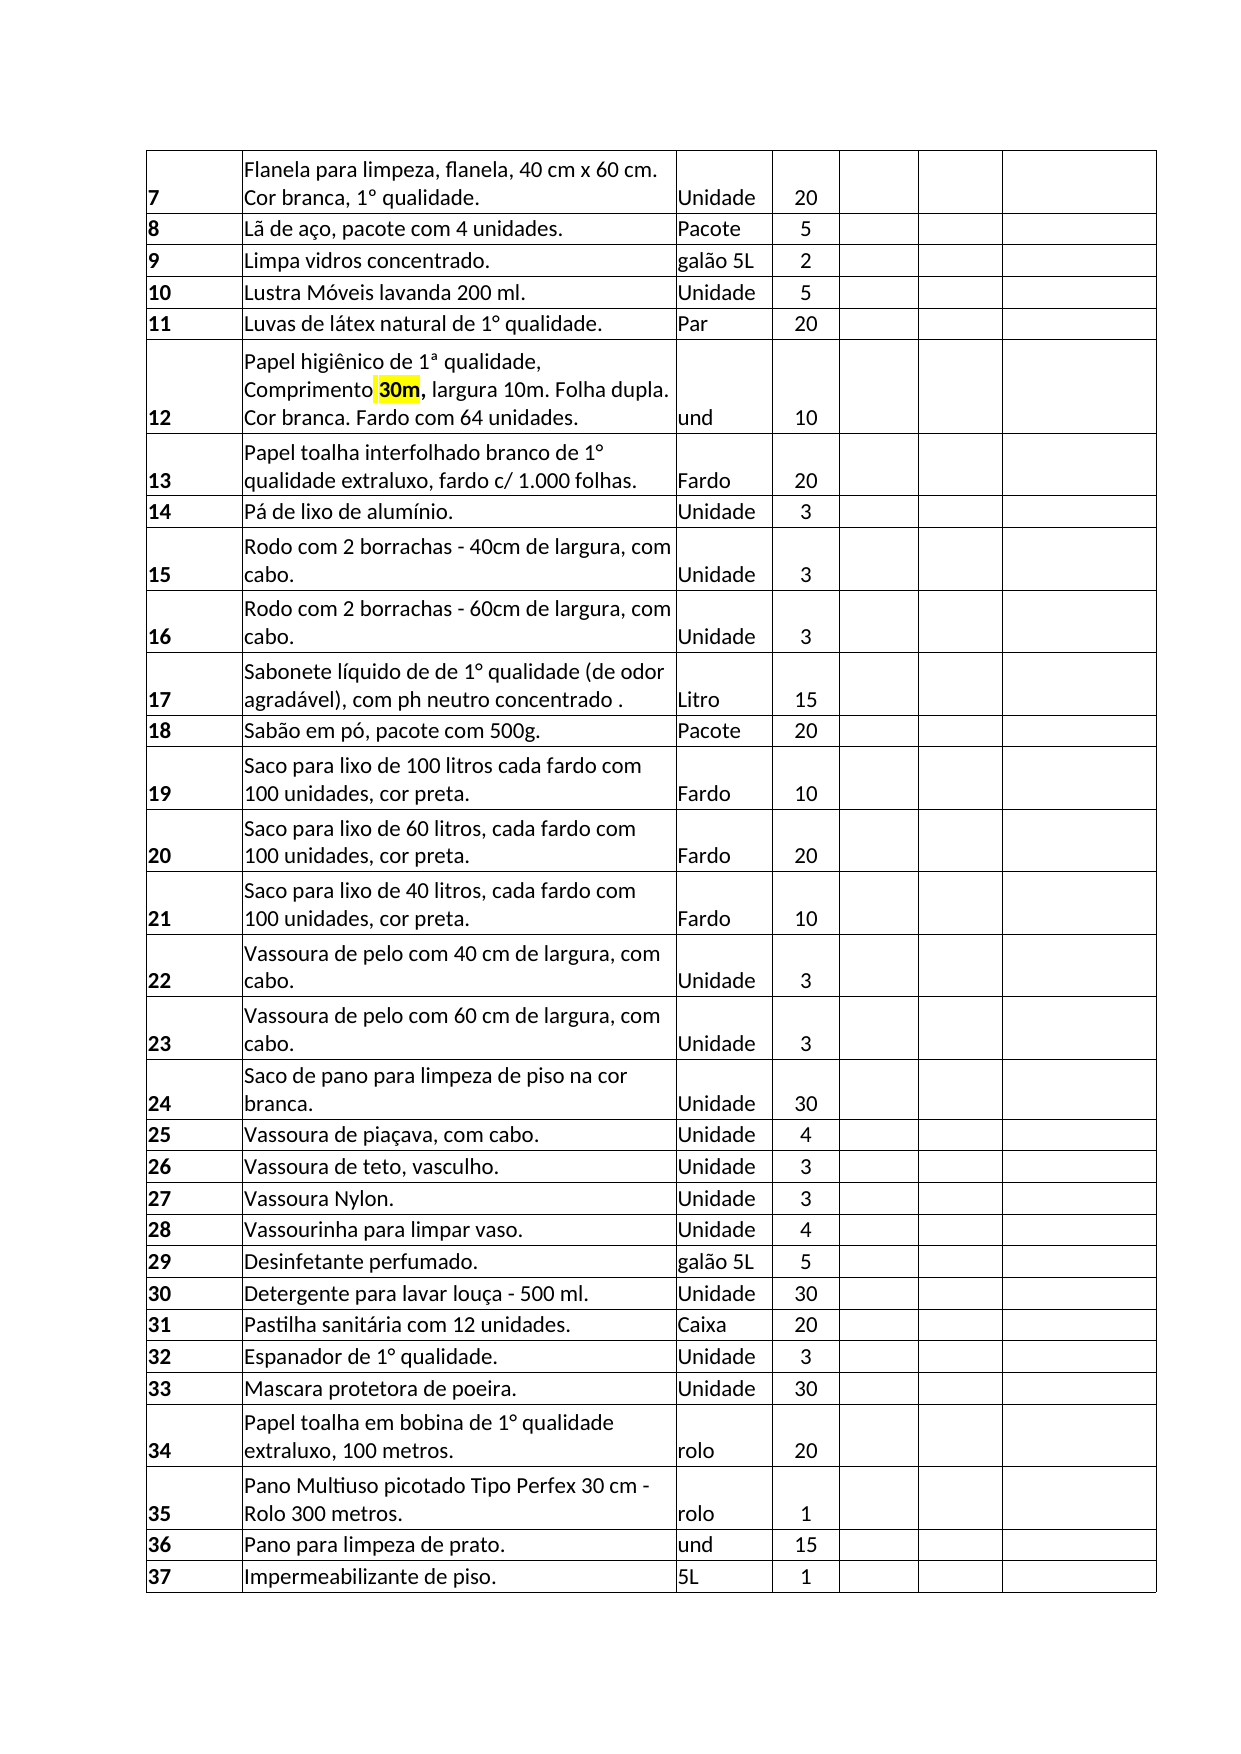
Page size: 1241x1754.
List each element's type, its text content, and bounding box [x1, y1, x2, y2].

table_cell 30 [773, 1060, 839, 1118]
table_cell [1003, 151, 1156, 212]
table_cell [1003, 1151, 1156, 1182]
table_cell [840, 340, 918, 433]
table_cell [919, 810, 1002, 871]
table_cell [1003, 1246, 1156, 1277]
table_cell [919, 309, 1002, 339]
table_cell [1003, 1215, 1156, 1245]
table_cell [1003, 1405, 1156, 1466]
table_cell [840, 1120, 918, 1150]
table_cell 15 [773, 653, 839, 714]
table_cell 3 [773, 935, 839, 996]
table_cell [919, 434, 1002, 495]
table_cell 30 [147, 1278, 242, 1308]
table_cell 5 [773, 1246, 839, 1277]
table_cell [919, 1373, 1002, 1403]
table_cell 19 [147, 747, 242, 809]
table_cell Impermeabilizante de piso. [243, 1561, 676, 1592]
table_cell Limpa vidros concentrado. [243, 245, 676, 276]
table_cell Flanela para limpeza, flanela, 40 cm x 60 cm. Cor branca, 1º qualidade. [243, 151, 676, 212]
table_cell [840, 716, 918, 746]
table_cell 14 [147, 496, 242, 527]
table_cell 3 [773, 997, 839, 1059]
table_cell [840, 1183, 918, 1213]
table_cell 31 [147, 1310, 242, 1340]
table_cell [840, 1278, 918, 1308]
table_cell 20 [773, 309, 839, 339]
table_cell Rodo com 2 borrachas - 40cm de largura, com cabo. [243, 528, 676, 589]
table_cell [919, 245, 1002, 276]
table_cell [919, 935, 1002, 996]
table_cell Unidade [677, 1373, 772, 1403]
table_cell 20 [773, 716, 839, 746]
table_cell Pá de lixo de alumínio. [243, 496, 676, 527]
table_cell 20 [773, 1310, 839, 1340]
table_cell [919, 1151, 1002, 1182]
table_cell 23 [147, 997, 242, 1059]
table_cell 5 [773, 214, 839, 244]
table_cell Mascara protetora de poeira. [243, 1373, 676, 1403]
table_cell [1003, 309, 1156, 339]
table_cell [1003, 434, 1156, 495]
table_cell Fardo [677, 747, 772, 809]
table_cell [919, 1120, 1002, 1150]
table_cell [1003, 935, 1156, 996]
table_cell 3 [773, 496, 839, 527]
table_cell [919, 1405, 1002, 1466]
table_cell 10 [773, 747, 839, 809]
table_cell [840, 1405, 918, 1466]
table_cell [1003, 340, 1156, 433]
table_cell 7 [147, 151, 242, 212]
table_cell 26 [147, 1151, 242, 1182]
table_cell 15 [773, 1530, 839, 1560]
table_cell [1003, 1120, 1156, 1150]
table_cell [919, 1561, 1002, 1592]
table_cell Unidade [677, 1120, 772, 1150]
table_cell [840, 810, 918, 871]
table_cell 3 [773, 1151, 839, 1182]
table_cell [1003, 528, 1156, 589]
table_cell Unidade [677, 935, 772, 996]
table_cell [919, 1060, 1002, 1118]
table_cell 28 [147, 1215, 242, 1245]
table_cell Par [677, 309, 772, 339]
table_cell Unidade [677, 528, 772, 589]
table_cell 20 [773, 810, 839, 871]
table_cell Saco para lixo de 60 litros, cada fardo com 100 unidades, cor preta. [243, 810, 676, 871]
table_cell [840, 1310, 918, 1340]
table_cell Unidade [677, 1215, 772, 1245]
table_cell 36 [147, 1530, 242, 1560]
table_cell Papel toalha interfolhado branco de 1° qualidade extraluxo, fardo c/ 1.000 folhas. [243, 434, 676, 495]
table_cell Fardo [677, 434, 772, 495]
table_cell [840, 1373, 918, 1403]
table_cell 15 [147, 528, 242, 589]
table_cell 30 [773, 1278, 839, 1308]
table_cell [1003, 997, 1156, 1059]
table_cell 35 [147, 1467, 242, 1528]
table_cell [840, 151, 918, 212]
table_cell 10 [773, 340, 839, 433]
table_cell Pacote [677, 214, 772, 244]
table_cell 11 [147, 309, 242, 339]
table_cell Pano Multiuso picotado Tipo Perfex 30 cm - Rolo 300 metros. [243, 1467, 676, 1528]
table_cell [1003, 1530, 1156, 1560]
table_cell [840, 309, 918, 339]
table_cell Caixa [677, 1310, 772, 1340]
table_cell [840, 245, 918, 276]
table_cell [840, 653, 918, 714]
table_cell [1003, 747, 1156, 809]
table_cell [919, 716, 1002, 746]
table_cell Unidade [677, 1183, 772, 1213]
table_cell [840, 591, 918, 652]
table_cell [840, 1060, 918, 1118]
table_cell 24 [147, 1060, 242, 1118]
table_cell [840, 434, 918, 495]
table_cell [919, 1467, 1002, 1528]
table_cell [840, 1467, 918, 1528]
table_cell 32 [147, 1341, 242, 1372]
table_cell [919, 1183, 1002, 1213]
table_cell 12 [147, 340, 242, 433]
table_cell rolo [677, 1405, 772, 1466]
table_cell [840, 1215, 918, 1245]
table_cell [840, 1561, 918, 1592]
table_cell und [677, 1530, 772, 1560]
table_cell [919, 872, 1002, 934]
table_cell 33 [147, 1373, 242, 1403]
table_cell [919, 747, 1002, 809]
table_cell [1003, 245, 1156, 276]
table_cell [840, 1151, 918, 1182]
table_cell [1003, 1561, 1156, 1592]
table_cell Vassoura Nylon. [243, 1183, 676, 1213]
table_cell Unidade [677, 1341, 772, 1372]
table_cell Luvas de látex natural de 1° qualidade. [243, 309, 676, 339]
table_cell Sabonete líquido de de 1° qualidade (de odor agradável), com ph neutro concentrado . [243, 653, 676, 714]
table_cell Fardo [677, 872, 772, 934]
table_cell und [677, 340, 772, 433]
table_cell 20 [773, 151, 839, 212]
table_cell Espanador de 1° qualidade. [243, 1341, 676, 1372]
table_cell Saco para lixo de 100 litros cada fardo com 100 unidades, cor preta. [243, 747, 676, 809]
table_cell [1003, 810, 1156, 871]
table_cell [1003, 496, 1156, 527]
table_cell 20 [147, 810, 242, 871]
table_cell [1003, 716, 1156, 746]
table_cell Unidade [677, 997, 772, 1059]
table_cell 10 [147, 277, 242, 307]
table_cell Desinfetante perfumado. [243, 1246, 676, 1277]
table_cell Fardo [677, 810, 772, 871]
table_cell 21 [147, 872, 242, 934]
table_cell Pastilha sanitária com 12 unidades. [243, 1310, 676, 1340]
table_cell 16 [147, 591, 242, 652]
table_cell 8 [147, 214, 242, 244]
table_cell [1003, 591, 1156, 652]
table_cell 1 [773, 1467, 839, 1528]
table_cell Vassourinha para limpar vaso. [243, 1215, 676, 1245]
table_cell [919, 1278, 1002, 1308]
table_cell Unidade [677, 591, 772, 652]
table_cell 3 [773, 1183, 839, 1213]
table_cell [1003, 277, 1156, 307]
table_cell 25 [147, 1120, 242, 1150]
table_cell 4 [773, 1215, 839, 1245]
table_cell 3 [773, 1341, 839, 1372]
table_cell Lustra Móveis lavanda 200 ml. [243, 277, 676, 307]
table_cell 29 [147, 1246, 242, 1277]
table_cell [919, 340, 1002, 433]
table_cell 20 [773, 1405, 839, 1466]
table_cell Saco de pano para limpeza de piso na cor branca. [243, 1060, 676, 1118]
table_cell [919, 277, 1002, 307]
table_cell 13 [147, 434, 242, 495]
table_cell [840, 997, 918, 1059]
table_cell [840, 214, 918, 244]
table_cell Litro [677, 653, 772, 714]
table_cell [1003, 872, 1156, 934]
table_cell 3 [773, 591, 839, 652]
table_cell Papel higiênico de 1ª qualidade, Comprimento 30m, largura 10m. Folha dupla. Cor branca. Fardo com 64 unidades. [243, 340, 676, 433]
table_cell [919, 528, 1002, 589]
table_cell [919, 496, 1002, 527]
table_cell [919, 653, 1002, 714]
table_cell [919, 151, 1002, 212]
table_cell 27 [147, 1183, 242, 1213]
table_cell 22 [147, 935, 242, 996]
table_cell [1003, 1310, 1156, 1340]
table_cell [840, 528, 918, 589]
table_cell 1 [773, 1561, 839, 1592]
table_cell 5L [677, 1561, 772, 1592]
table_cell [919, 1310, 1002, 1340]
table_cell Unidade [677, 1060, 772, 1118]
table_cell [1003, 1060, 1156, 1118]
table_cell Papel toalha em bobina de 1° qualidade extraluxo, 100 metros. [243, 1405, 676, 1466]
table_cell [1003, 1183, 1156, 1213]
table_cell Saco para lixo de 40 litros, cada fardo com 100 unidades, cor preta. [243, 872, 676, 934]
table_cell 9 [147, 245, 242, 276]
table_cell 30 [773, 1373, 839, 1403]
table_cell [1003, 1373, 1156, 1403]
table_cell 37 [147, 1561, 242, 1592]
table_cell [919, 1530, 1002, 1560]
table_cell Unidade [677, 277, 772, 307]
table_cell [840, 935, 918, 996]
table_cell [840, 1530, 918, 1560]
table_cell Pacote [677, 716, 772, 746]
table_cell 20 [773, 434, 839, 495]
table_cell [1003, 1467, 1156, 1528]
table_cell [919, 1341, 1002, 1372]
table_cell Sabão em pó, pacote com 500g. [243, 716, 676, 746]
table_cell [1003, 1341, 1156, 1372]
table_cell [919, 1246, 1002, 1277]
table_cell [919, 591, 1002, 652]
table_cell [840, 1246, 918, 1277]
table_cell 17 [147, 653, 242, 714]
table_cell galão 5L [677, 1246, 772, 1277]
table_cell 34 [147, 1405, 242, 1466]
table_cell Vassoura de pelo com 60 cm de largura, com cabo. [243, 997, 676, 1059]
table_cell Vassoura de teto, vasculho. [243, 1151, 676, 1182]
table_cell Detergente para lavar louça - 500 ml. [243, 1278, 676, 1308]
table_cell [840, 1341, 918, 1372]
table_cell Pano para limpeza de prato. [243, 1530, 676, 1560]
table_cell 18 [147, 716, 242, 746]
table_cell Unidade [677, 1278, 772, 1308]
table_cell [919, 997, 1002, 1059]
table_cell [840, 277, 918, 307]
table_cell Vassoura de pelo com 40 cm de largura, com cabo. [243, 935, 676, 996]
table_cell 5 [773, 277, 839, 307]
table_cell Rodo com 2 borrachas - 60cm de largura, com cabo. [243, 591, 676, 652]
table_cell 3 [773, 528, 839, 589]
table_cell 4 [773, 1120, 839, 1150]
table_cell Unidade [677, 151, 772, 212]
table_cell [1003, 214, 1156, 244]
table_cell Unidade [677, 496, 772, 527]
table_cell galão 5L [677, 245, 772, 276]
table_cell Unidade [677, 1151, 772, 1182]
table_cell [1003, 1278, 1156, 1308]
table_cell 10 [773, 872, 839, 934]
table_cell [919, 214, 1002, 244]
table_cell [919, 1215, 1002, 1245]
table_cell [840, 496, 918, 527]
table_cell [1003, 653, 1156, 714]
table_cell rolo [677, 1467, 772, 1528]
table_cell Vassoura de piaçava, com cabo. [243, 1120, 676, 1150]
table_cell [840, 872, 918, 934]
table_cell 2 [773, 245, 839, 276]
table_cell [840, 747, 918, 809]
table_cell Lã de aço, pacote com 4 unidades. [243, 214, 676, 244]
